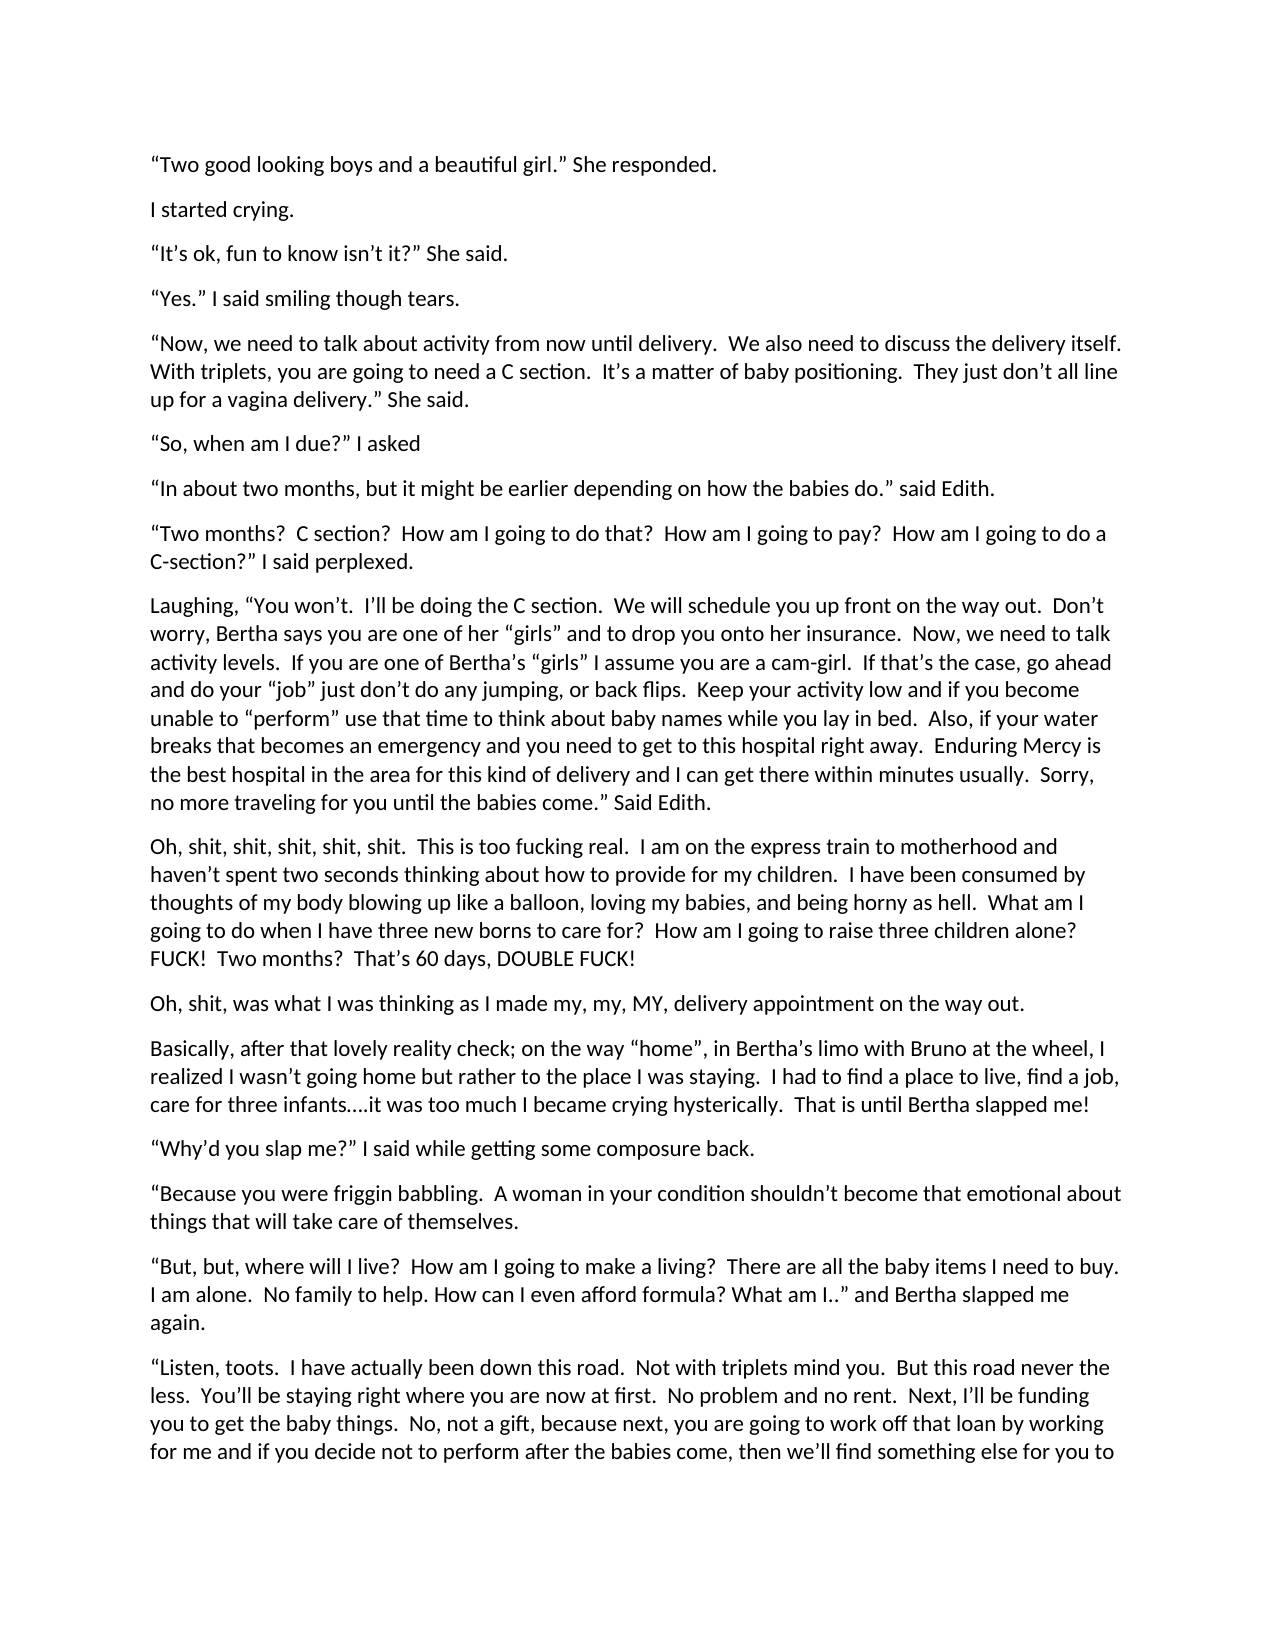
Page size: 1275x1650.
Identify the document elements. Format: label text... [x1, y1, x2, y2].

text “But, but, where will I live? How am I going to make a living? There are all the baby items I need to buy. I am alone. No family to help. How can I even afford formula? What am I..” and Bertha slapped me again. [150, 1252, 1125, 1336]
text Oh, shit, shit, shit, shit, shit. This is too fucking real. I am on the express train to motherhood and haven’t spent two seconds thinking about how to provide for my children. I have been consumed by thoughts of my body blowing up like a balloon, loving my babies, and being horny as hell. What am I going to do when I have three new borns to care for? How am I going to raise three children alone? FUCK! Two months? That’s 60 days, DOUBLE FUCK! [150, 832, 1125, 972]
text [150, 1353, 1125, 1465]
text “It’s ok, fun to know isn’t it?” She said. [150, 239, 1125, 267]
text “Why’d you slap me?” I said while getting some composure back. [150, 1134, 1125, 1163]
text Basically, after that lovely reality check; on the way “home”, in Bertha’s limo with Bruno at the wheel, I realized I wasn’t going home but rather to the place I was staying. I had to find a place to live, find a job, care for three infants….it was too much I became crying hysterically. That is until Bertha slapped me! [150, 1034, 1125, 1118]
text “So, when am I due?” I asked [150, 429, 1125, 457]
text “Two good looking boys and a beautiful girl.” She responded. [150, 150, 1125, 178]
text I started crying. [150, 195, 1125, 223]
text “Because you were friggin babbling. A woman in your condition shouldn’t become that emotional about things that will take care of themselves. [150, 1179, 1125, 1235]
text “Two months? C section? How am I going to do that? How am I going to pay? How am I going to do a C-section?” I said perplexed. [150, 519, 1125, 575]
text Laughing, “You won’t. I’ll be doing the C section. We will schedule you up front on the way out. Don’t worry, Bertha says you are one of her “girls” and to drop you onto her insurance. Now, we need to talk activity levels. If you are one of Bertha’s “girls” I assume you are a cam-girl. If that’s the case, go ahead and do your “job” just don’t do any jumping, or back flips. Keep your activity low and if you become unable to “perform” use that time to think about baby names while you lay in bed. Also, if your water breaks that becomes an emergency and you need to get to this hospital right away. Enduring Mercy is the best hospital in the area for this kind of delivery and I can get there within minutes usually. Sorry, no more traveling for you until the babies come.” Said Edith. [150, 592, 1125, 816]
text “Now, we need to talk about activity from now until delivery. We also need to discuss the delivery itself. With triplets, you are going to need a C section. It’s a matter of baby positioning. They just don’t all line up for a vagina delivery.” She said. [150, 329, 1125, 413]
text “In about two months, but it might be earlier depending on how the babies do.” said Edith. [150, 474, 1125, 502]
text Oh, shit, was what I was thinking as I made my, my, MY, delivery appointment on the way out. [150, 989, 1125, 1017]
text “Yes.” I said smiling though tears. [150, 284, 1125, 312]
